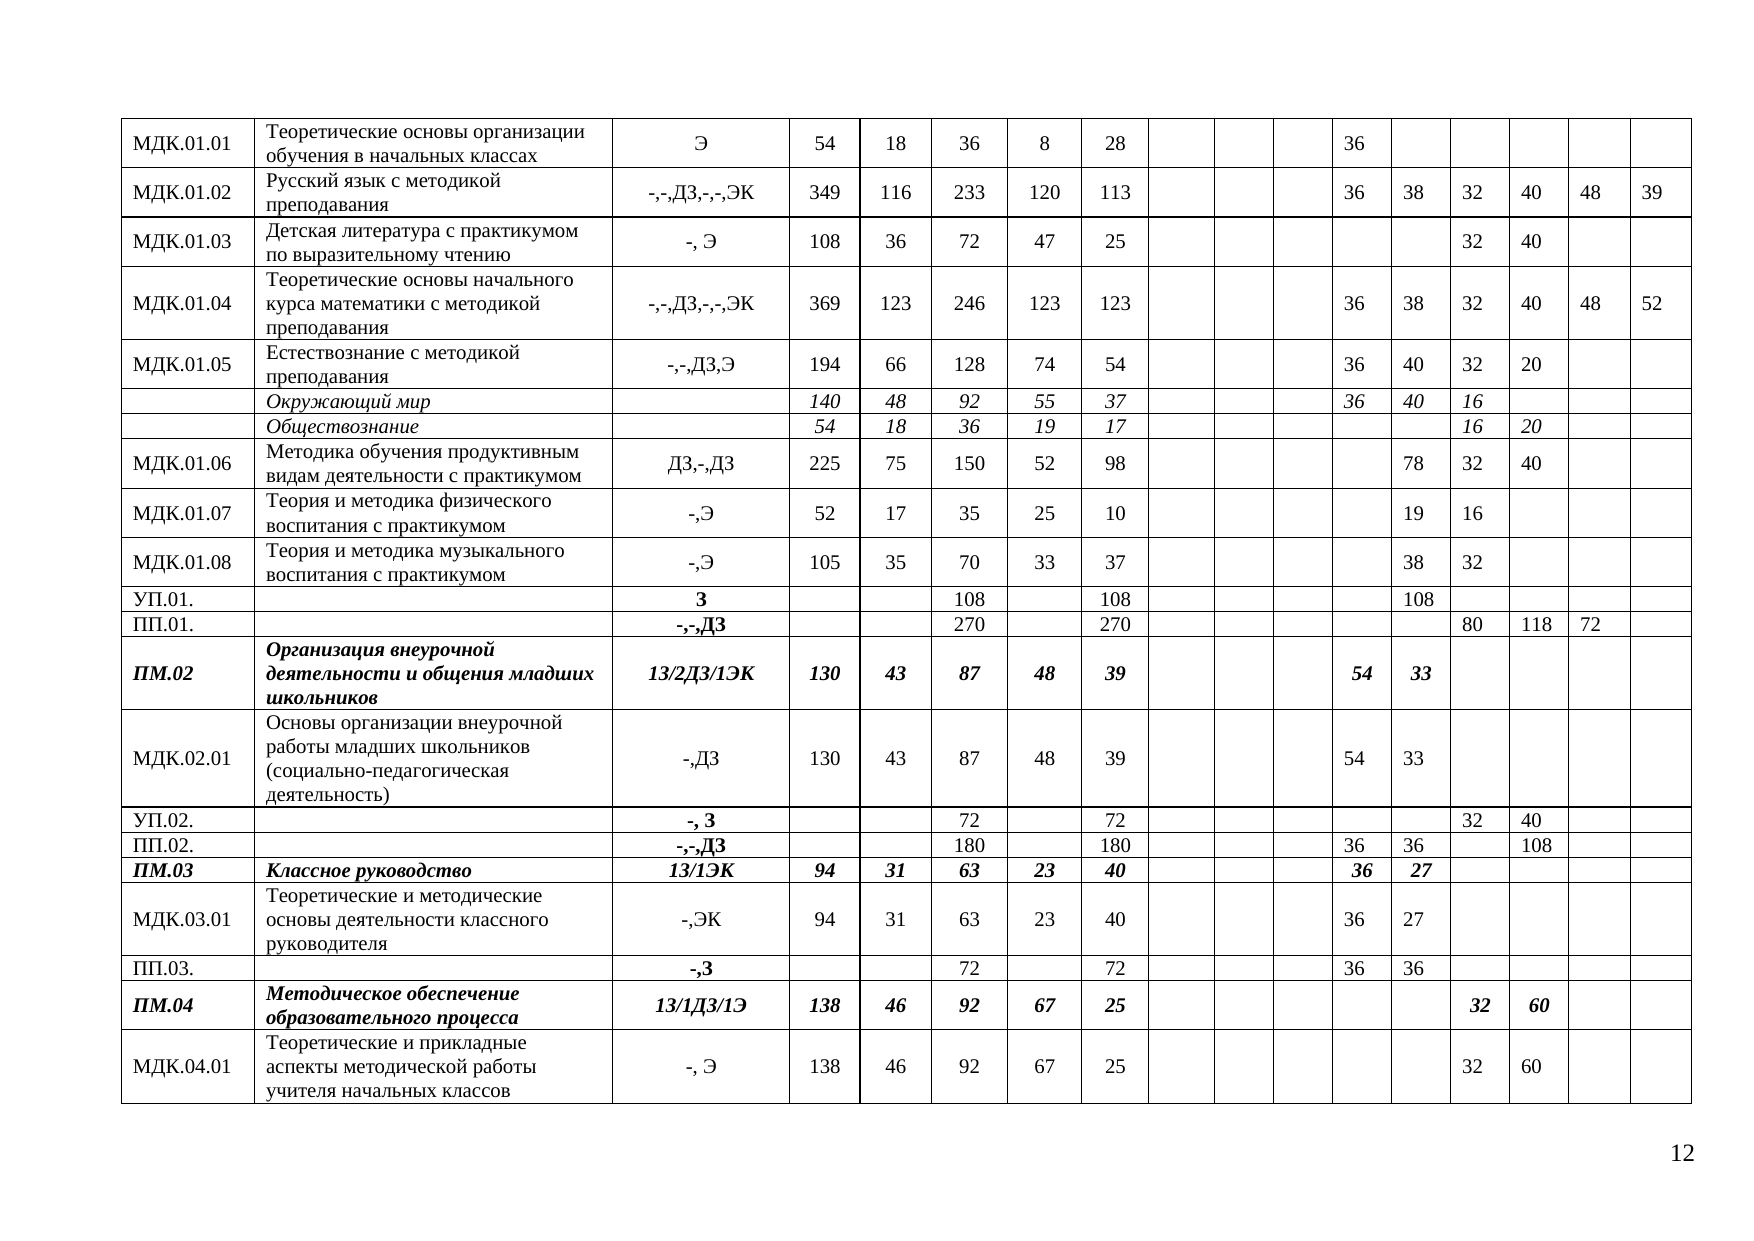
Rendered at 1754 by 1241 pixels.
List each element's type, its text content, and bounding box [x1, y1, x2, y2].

table_cell 32 [1451, 168, 1509, 216]
table_cell [1333, 489, 1391, 537]
table_cell [1274, 119, 1332, 167]
table_cell 108 [1510, 833, 1568, 857]
table_cell [1569, 883, 1630, 955]
table_cell [790, 808, 859, 832]
table_cell [613, 389, 789, 413]
table_cell 72 [932, 218, 1007, 266]
table_cell 36 [1333, 168, 1391, 216]
table_cell -,ДЗ [613, 710, 789, 806]
table_cell 75 [861, 439, 931, 487]
table_cell [1274, 612, 1332, 636]
table_cell 19 [1008, 414, 1081, 438]
table_cell 40 [1082, 883, 1148, 955]
table_cell 87 [932, 637, 1007, 709]
table_cell 39 [1082, 710, 1148, 806]
table_cell Русский язык с методикой преподавания [255, 168, 612, 216]
table_cell ПП.02. [122, 833, 254, 857]
table_cell 108 [1082, 587, 1148, 611]
table_cell [1149, 218, 1214, 266]
table_cell 180 [1082, 833, 1148, 857]
table_cell 36 [1333, 883, 1391, 955]
table_cell [122, 414, 254, 438]
table_cell 369 [790, 267, 859, 339]
table_cell 32 [1451, 267, 1509, 339]
table_cell 54 [1333, 637, 1391, 709]
table_cell 48 [861, 389, 931, 413]
table_cell 48 [1569, 168, 1630, 216]
table_cell [861, 833, 931, 857]
table_cell 46 [861, 981, 931, 1029]
table_cell 40 [1392, 340, 1450, 388]
table_cell 66 [861, 340, 931, 388]
table_cell [1149, 808, 1214, 832]
table_cell МДК.03.01 [122, 883, 254, 955]
table_cell 74 [1008, 340, 1081, 388]
table_cell [1149, 439, 1214, 487]
table_cell [1631, 956, 1691, 980]
table_cell 38 [1392, 538, 1450, 586]
table_cell Методическое обеспечение образовательного процесса [255, 981, 612, 1029]
table_cell Окружающий мир [255, 389, 612, 413]
table_cell [1631, 218, 1691, 266]
table_cell ПП.01. [122, 612, 254, 636]
table_cell 40 [1510, 267, 1568, 339]
table_cell ПМ.02 [122, 637, 254, 709]
table_cell 36 [1333, 858, 1391, 882]
table_cell Классное руководство [255, 858, 612, 882]
table_cell 16 [1451, 414, 1509, 438]
table_cell [1215, 1030, 1273, 1102]
table_cell [1569, 414, 1630, 438]
table_cell [1149, 168, 1214, 216]
table_cell [1569, 218, 1630, 266]
table_cell 225 [790, 439, 859, 487]
table_cell 1З/1ДЗ/1Э [613, 981, 789, 1029]
table_cell 36 [1333, 119, 1391, 167]
table_cell [1274, 833, 1332, 857]
table_cell [1510, 489, 1568, 537]
table_cell [1149, 833, 1214, 857]
table_cell Обществознание [255, 414, 612, 438]
table_cell 48 [1569, 267, 1630, 339]
table_cell [255, 808, 612, 832]
table_cell 10 [1082, 489, 1148, 537]
table_cell 17 [861, 489, 931, 537]
table_cell МДК.01.06 [122, 439, 254, 487]
table_cell МДК.04.01 [122, 1030, 254, 1102]
table_cell 108 [790, 218, 859, 266]
table_cell [255, 587, 612, 611]
table_cell [1451, 858, 1509, 882]
table_cell 123 [1082, 267, 1148, 339]
table_cell -, З [613, 808, 789, 832]
table_cell [1631, 833, 1691, 857]
table_cell [1215, 389, 1273, 413]
table_cell [1569, 389, 1630, 413]
table_cell [1392, 119, 1450, 167]
table_cell [1631, 710, 1691, 806]
table_cell 80 [1451, 612, 1509, 636]
table_cell [1274, 858, 1332, 882]
table_cell 36 [1333, 389, 1391, 413]
table_cell 46 [861, 1030, 931, 1102]
table_cell 123 [1008, 267, 1081, 339]
table_cell [1274, 439, 1332, 487]
table_cell [1631, 883, 1691, 955]
table_cell 18 [861, 119, 931, 167]
table_cell [1510, 587, 1568, 611]
table_cell 55 [1008, 389, 1081, 413]
table_cell 25 [1082, 218, 1148, 266]
table_cell 39 [1631, 168, 1691, 216]
table_cell [255, 833, 612, 857]
table_cell 40 [1510, 218, 1568, 266]
table_cell 54 [790, 414, 859, 438]
table_cell [1274, 538, 1332, 586]
table_cell [122, 389, 254, 413]
table_cell [1631, 1030, 1691, 1102]
table_cell [1510, 956, 1568, 980]
table_cell [1333, 1030, 1391, 1102]
table_cell 32 [1451, 538, 1509, 586]
table_cell 67 [1008, 1030, 1081, 1102]
table_cell 92 [932, 981, 1007, 1029]
table_cell 36 [1392, 833, 1450, 857]
table_cell [1631, 981, 1691, 1029]
table_cell [1333, 414, 1391, 438]
table_cell [1274, 389, 1332, 413]
table_cell 32 [1451, 439, 1509, 487]
table_cell [1392, 1030, 1450, 1102]
table_cell [1274, 1030, 1332, 1102]
table_cell [1149, 981, 1214, 1029]
table_cell 31 [861, 858, 931, 882]
table_cell [1274, 981, 1332, 1029]
table_cell [1149, 538, 1214, 586]
table_cell 27 [1392, 883, 1450, 955]
table_cell 130 [790, 710, 859, 806]
table_cell 233 [932, 168, 1007, 216]
table_cell 72 [1569, 612, 1630, 636]
table_cell [1510, 637, 1568, 709]
table_cell 270 [1082, 612, 1148, 636]
table_cell 128 [932, 340, 1007, 388]
table_cell 67 [1008, 981, 1081, 1029]
table_cell 25 [1008, 489, 1081, 537]
table_cell [790, 956, 859, 980]
table_cell 36 [1392, 956, 1450, 980]
table_cell [1215, 218, 1273, 266]
table_cell [1149, 637, 1214, 709]
table_cell 72 [932, 956, 1007, 980]
table_cell [1274, 808, 1332, 832]
table_cell Естествознание с методикой преподавания [255, 340, 612, 388]
table_cell [1008, 833, 1081, 857]
table_cell МДК.01.03 [122, 218, 254, 266]
table_cell [1392, 218, 1450, 266]
table_cell [1333, 538, 1391, 586]
table_cell [1149, 489, 1214, 537]
table_cell 35 [932, 489, 1007, 537]
table_cell 36 [861, 218, 931, 266]
table_cell МДК.01.05 [122, 340, 254, 388]
table_cell 33 [1392, 710, 1450, 806]
table_cell [1451, 637, 1509, 709]
table_cell [790, 587, 859, 611]
table_cell [1569, 956, 1630, 980]
table_cell 28 [1082, 119, 1148, 167]
table_cell -,З [613, 956, 789, 980]
table_cell УП.02. [122, 808, 254, 832]
table_cell 19 [1392, 489, 1450, 537]
table_cell Теория и методика музыкального воспитания с практикумом [255, 538, 612, 586]
table_cell 40 [1510, 808, 1568, 832]
table_cell 54 [1333, 710, 1391, 806]
table_cell [1215, 414, 1273, 438]
table_cell [1392, 612, 1450, 636]
table_cell ПП.03. [122, 956, 254, 980]
table_cell 48 [1008, 637, 1081, 709]
table_cell МДК.01.01 [122, 119, 254, 167]
table_cell [1149, 710, 1214, 806]
table_cell [1569, 833, 1630, 857]
table_cell МДК.01.07 [122, 489, 254, 537]
table_cell 138 [790, 981, 859, 1029]
table_cell [255, 612, 612, 636]
table_cell [1215, 858, 1273, 882]
table_cell 25 [1082, 981, 1148, 1029]
table_cell Методика обучения продуктивным видам деятельности с практикумом [255, 439, 612, 487]
table_cell [1215, 637, 1273, 709]
table_cell [1569, 710, 1630, 806]
table_cell 270 [932, 612, 1007, 636]
table_cell 17 [1082, 414, 1148, 438]
table_cell [1215, 710, 1273, 806]
table_cell -,Э [613, 538, 789, 586]
table_cell [1149, 883, 1214, 955]
table_cell 31 [861, 883, 931, 955]
table_cell 140 [790, 389, 859, 413]
table_cell [1451, 883, 1509, 955]
table_cell 70 [932, 538, 1007, 586]
table_cell 52 [1008, 439, 1081, 487]
table_cell [1215, 538, 1273, 586]
table_cell [1569, 340, 1630, 388]
table_cell [1569, 858, 1630, 882]
table_cell Э [613, 119, 789, 167]
table_cell [1451, 833, 1509, 857]
table_cell 47 [1008, 218, 1081, 266]
table_cell 116 [861, 168, 931, 216]
table_cell [1149, 612, 1214, 636]
table_cell 63 [932, 883, 1007, 955]
table_cell 78 [1392, 439, 1450, 487]
table_cell -,-,ДЗ,Э [613, 340, 789, 388]
table_cell [1510, 389, 1568, 413]
table_cell [1215, 612, 1273, 636]
table_cell 108 [932, 587, 1007, 611]
table_cell 108 [1392, 587, 1450, 611]
table_cell 194 [790, 340, 859, 388]
table_cell [1149, 1030, 1214, 1102]
table_cell Теоретические основы начального курса математики с методикой преподавания [255, 267, 612, 339]
table_cell [1274, 956, 1332, 980]
table_cell [1215, 168, 1273, 216]
table_cell [1008, 956, 1081, 980]
table_cell 180 [932, 833, 1007, 857]
table_cell [1215, 808, 1273, 832]
table_cell [1274, 637, 1332, 709]
table_cell [1451, 956, 1509, 980]
table_cell 120 [1008, 168, 1081, 216]
table_cell [1333, 808, 1391, 832]
table_cell [1333, 218, 1391, 266]
table_cell Организация внеурочной деятельности и общения младших школьников [255, 637, 612, 709]
table_cell [1215, 587, 1273, 611]
table_cell 40 [1082, 858, 1148, 882]
table_cell [1569, 1030, 1630, 1102]
table_cell 40 [1510, 168, 1568, 216]
table_cell 40 [1392, 389, 1450, 413]
table_cell 92 [932, 389, 1007, 413]
table_cell Теоретические и методические основы деятельности классного руководителя [255, 883, 612, 955]
table_cell [1451, 119, 1509, 167]
table_cell [790, 833, 859, 857]
table_cell 72 [1082, 956, 1148, 980]
table_cell 39 [1082, 637, 1148, 709]
table_cell 63 [932, 858, 1007, 882]
table_cell 36 [1333, 833, 1391, 857]
table_cell 72 [1082, 808, 1148, 832]
table_cell 23 [1008, 883, 1081, 955]
table_cell 32 [1451, 218, 1509, 266]
table_cell [1510, 883, 1568, 955]
table_cell [1274, 587, 1332, 611]
table_cell [1149, 267, 1214, 339]
table_cell [1510, 710, 1568, 806]
table_cell 87 [932, 710, 1007, 806]
table_cell [1510, 119, 1568, 167]
table_cell 27 [1392, 858, 1450, 882]
table_cell [1274, 267, 1332, 339]
table_cell [1631, 538, 1691, 586]
table_cell МДК.01.02 [122, 168, 254, 216]
table_cell [1215, 267, 1273, 339]
table_cell [613, 414, 789, 438]
table_cell 43 [861, 710, 931, 806]
table_cell [1149, 414, 1214, 438]
table_cell [1215, 119, 1273, 167]
table_cell [1451, 587, 1509, 611]
table_cell [1149, 119, 1214, 167]
table_cell 20 [1510, 414, 1568, 438]
table_cell [1569, 808, 1630, 832]
table_cell МДК.01.04 [122, 267, 254, 339]
table_cell [1631, 414, 1691, 438]
table_cell 43 [861, 637, 931, 709]
table_cell [1149, 587, 1214, 611]
table_cell 118 [1510, 612, 1568, 636]
table_cell [1392, 808, 1450, 832]
table_cell [1631, 389, 1691, 413]
table_cell -,ЭК [613, 883, 789, 955]
table_cell 150 [932, 439, 1007, 487]
table_cell 123 [861, 267, 931, 339]
table_cell 113 [1082, 168, 1148, 216]
table_cell 130 [790, 637, 859, 709]
table_cell Основы организации внеурочной работы младших школьников (социально-педагогическая деятельность) [255, 710, 612, 806]
table_cell [1510, 538, 1568, 586]
table_cell -,-,ДЗ,-,-,ЭК [613, 168, 789, 216]
table_cell 60 [1510, 981, 1568, 1029]
table_cell 94 [790, 858, 859, 882]
table_cell 32 [1451, 981, 1509, 1029]
table_cell [861, 612, 931, 636]
table_cell 72 [932, 808, 1007, 832]
table_cell 33 [1392, 637, 1450, 709]
table_cell [1631, 587, 1691, 611]
table_cell Теория и методика физического воспитания с практикумом [255, 489, 612, 537]
table_cell -,-,ДЗ [613, 833, 789, 857]
table_cell [1631, 637, 1691, 709]
table_cell [1215, 489, 1273, 537]
table_cell [1215, 340, 1273, 388]
table_cell -,-,ДЗ,-,-,ЭК [613, 267, 789, 339]
table_cell [1215, 833, 1273, 857]
table_cell [1569, 119, 1630, 167]
table_cell [1569, 587, 1630, 611]
table_cell 25 [1082, 1030, 1148, 1102]
table_cell [1149, 389, 1214, 413]
table_cell ПМ.03 [122, 858, 254, 882]
table_cell [1149, 956, 1214, 980]
table_cell МДК.01.08 [122, 538, 254, 586]
table_cell МДК.02.01 [122, 710, 254, 806]
table_cell 52 [790, 489, 859, 537]
table_cell 60 [1510, 1030, 1568, 1102]
table_cell [790, 612, 859, 636]
table_cell -, Э [613, 1030, 789, 1102]
table_cell ДЗ,-,ДЗ [613, 439, 789, 487]
table_cell 138 [790, 1030, 859, 1102]
table_cell [1274, 489, 1332, 537]
table_cell 246 [932, 267, 1007, 339]
table_cell [1569, 637, 1630, 709]
table_cell [1631, 340, 1691, 388]
table_cell [1451, 710, 1509, 806]
table_cell 92 [932, 1030, 1007, 1102]
table_cell 16 [1451, 389, 1509, 413]
table_cell 54 [1082, 340, 1148, 388]
table_cell [255, 956, 612, 980]
table_cell [1569, 489, 1630, 537]
table_cell [1274, 883, 1332, 955]
table_cell 1З/2ДЗ/1ЭК [613, 637, 789, 709]
table_cell 40 [1510, 439, 1568, 487]
table_cell 37 [1082, 389, 1148, 413]
table_cell 1З/1ЭК [613, 858, 789, 882]
table_cell ПМ.04 [122, 981, 254, 1029]
table_cell 36 [1333, 956, 1391, 980]
table_cell [1631, 808, 1691, 832]
table_cell [1215, 956, 1273, 980]
table_cell 23 [1008, 858, 1081, 882]
table_cell [1392, 981, 1450, 1029]
table_cell 36 [1333, 267, 1391, 339]
table_cell 8 [1008, 119, 1081, 167]
table_cell [1631, 489, 1691, 537]
table_cell [1215, 883, 1273, 955]
table_cell [1333, 587, 1391, 611]
table_cell [1333, 981, 1391, 1029]
table_cell 349 [790, 168, 859, 216]
table_cell З [613, 587, 789, 611]
table_cell [1274, 218, 1332, 266]
table_cell 20 [1510, 340, 1568, 388]
table_cell [1008, 587, 1081, 611]
table_cell [1569, 538, 1630, 586]
table_cell 33 [1008, 538, 1081, 586]
table_cell 54 [790, 119, 859, 167]
table_cell 52 [1631, 267, 1691, 339]
table_cell 38 [1392, 168, 1450, 216]
table_cell [1631, 119, 1691, 167]
table_cell 32 [1451, 808, 1509, 832]
table_cell Теоретические основы организации обучения в начальных классах [255, 119, 612, 167]
table_cell [1274, 414, 1332, 438]
table_cell [861, 808, 931, 832]
table_cell 36 [932, 119, 1007, 167]
table_cell [1215, 439, 1273, 487]
table_cell [1569, 439, 1630, 487]
table_cell [1392, 414, 1450, 438]
table_cell -,Э [613, 489, 789, 537]
table_cell 38 [1392, 267, 1450, 339]
table_cell [861, 956, 931, 980]
table_cell [1569, 981, 1630, 1029]
table_cell Теоретические и прикладные аспекты методической работы учителя начальных классов [255, 1030, 612, 1102]
table_cell 98 [1082, 439, 1148, 487]
table_cell [1333, 612, 1391, 636]
table_cell 16 [1451, 489, 1509, 537]
table_cell [1149, 858, 1214, 882]
table_cell [1274, 340, 1332, 388]
table_cell [861, 587, 931, 611]
table_cell [1008, 808, 1081, 832]
table_cell 32 [1451, 340, 1509, 388]
table_cell [1631, 612, 1691, 636]
table_cell 94 [790, 883, 859, 955]
table_cell 18 [861, 414, 931, 438]
table_cell [1274, 168, 1332, 216]
table_cell [1274, 710, 1332, 806]
table_cell [1215, 981, 1273, 1029]
table_cell -,-,ДЗ [613, 612, 789, 636]
table_cell 105 [790, 538, 859, 586]
table_cell 35 [861, 538, 931, 586]
table_cell 37 [1082, 538, 1148, 586]
table_cell [1008, 612, 1081, 636]
table_cell [1149, 340, 1214, 388]
table_cell 36 [932, 414, 1007, 438]
table_cell УП.01. [122, 587, 254, 611]
table_cell 32 [1451, 1030, 1509, 1102]
table_cell [1510, 858, 1568, 882]
table_cell -, Э [613, 218, 789, 266]
table_cell [1333, 439, 1391, 487]
table_cell 48 [1008, 710, 1081, 806]
table_cell Детская литература с практикумом по выразительному чтению [255, 218, 612, 266]
table_cell [1631, 858, 1691, 882]
table_cell [1631, 439, 1691, 487]
table_cell 36 [1333, 340, 1391, 388]
